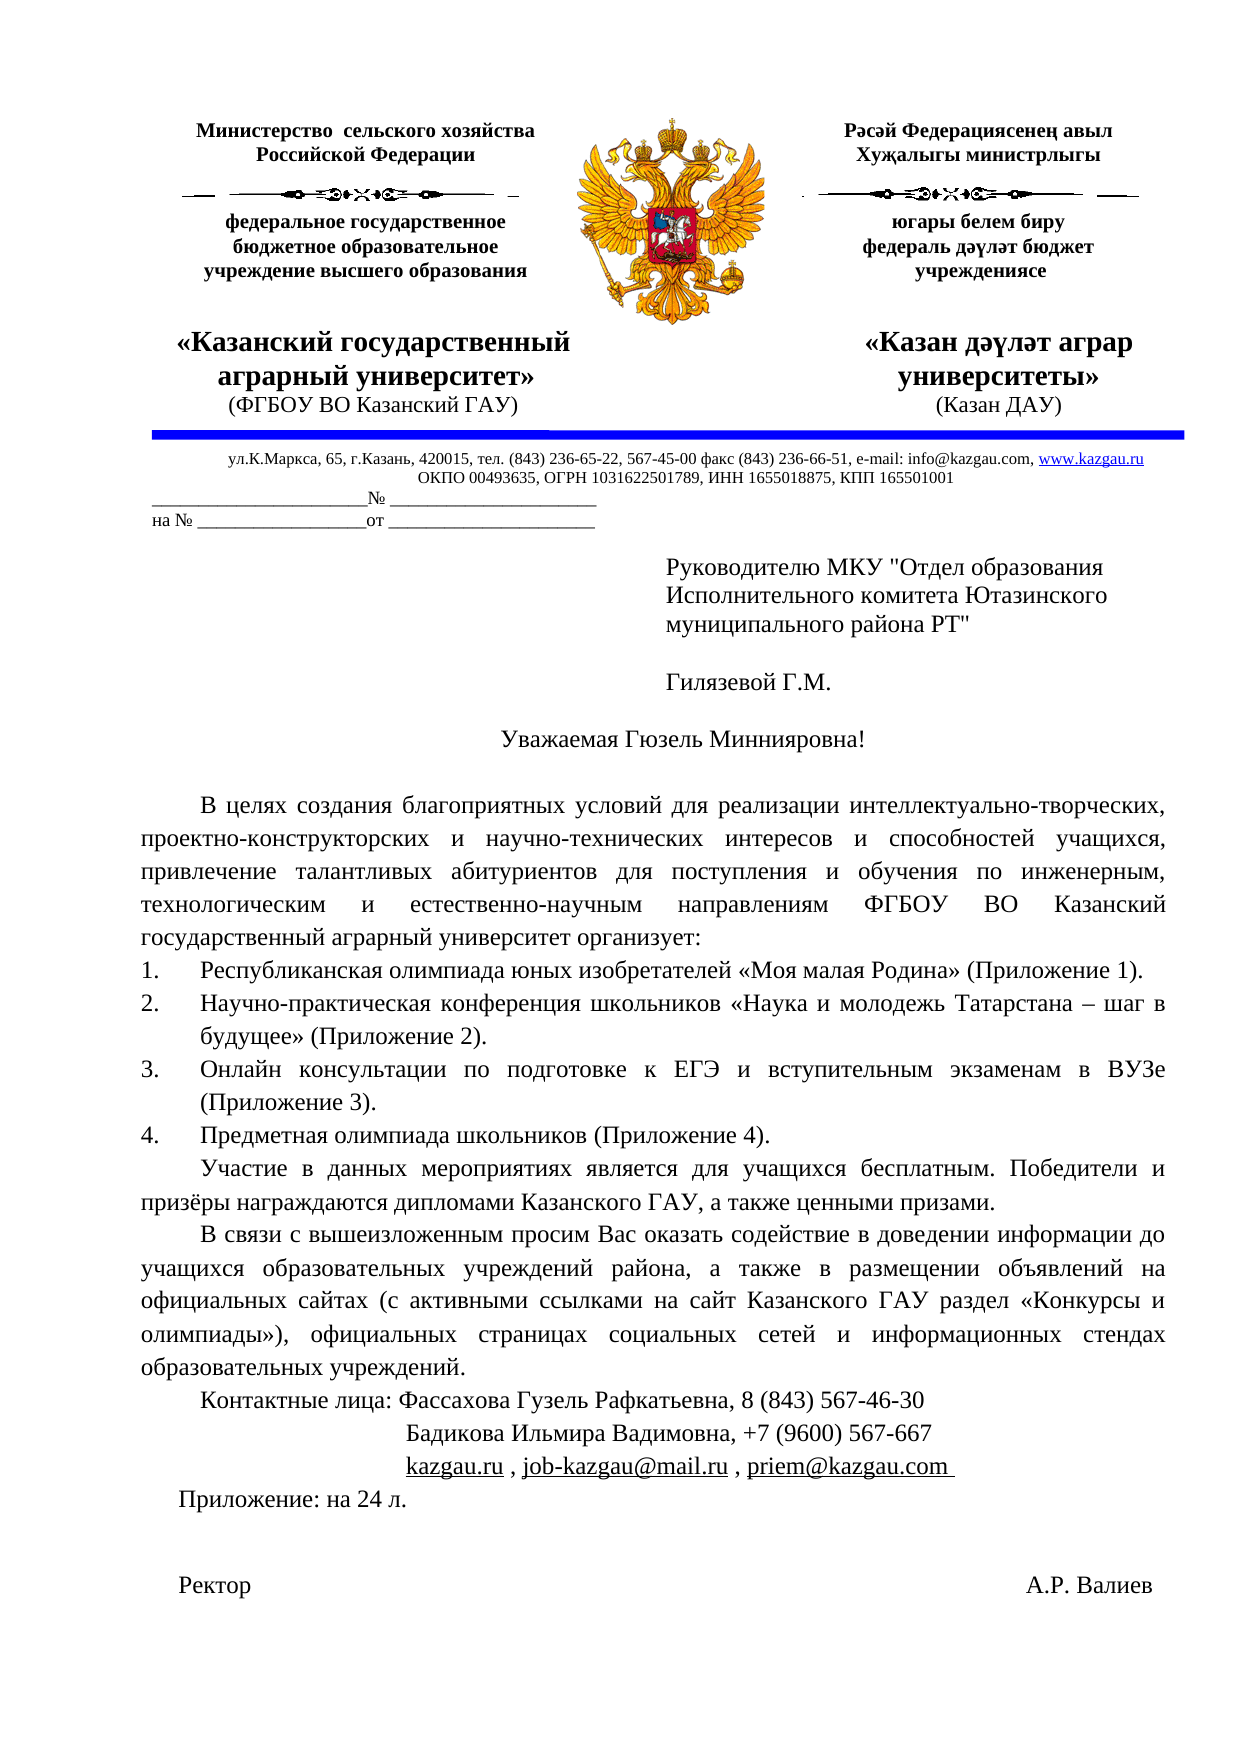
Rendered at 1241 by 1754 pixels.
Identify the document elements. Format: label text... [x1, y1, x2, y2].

picture [784, 182, 1156, 210]
picture [164, 182, 536, 210]
picture [577, 118, 765, 325]
